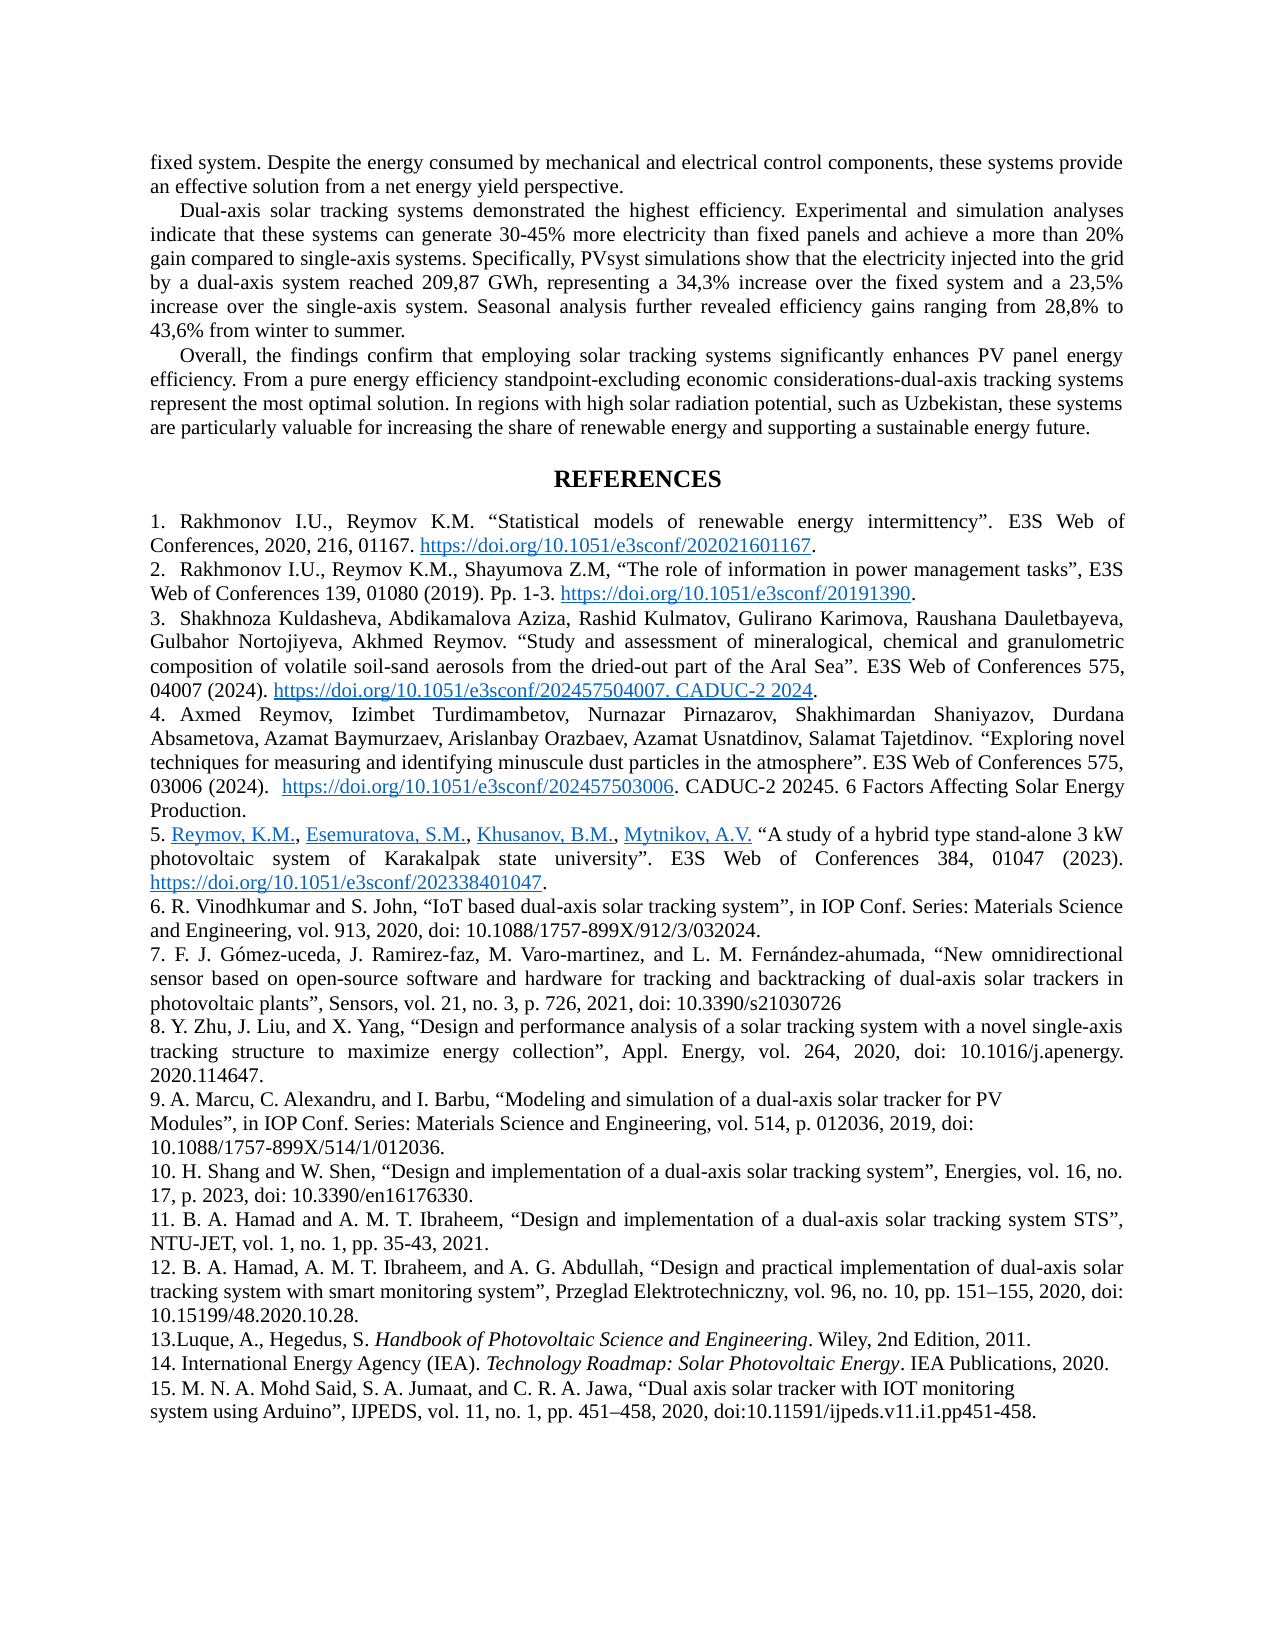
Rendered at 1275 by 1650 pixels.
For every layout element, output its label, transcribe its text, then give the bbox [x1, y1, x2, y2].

text 13.Luque, A., Hegedus, S. Handbook of Photovoltaic Science and Engineering. Wiley, 2nd Edition, 2011. [150, 1327, 1125, 1351]
list Rakhmonov I.U., Reymov K.M., Shayumova Z.M, “The role of information in power management tasks”, E3S Web of Conferences 139, 01080 (2019). Pp. 1-3. https://doi.org/10.1051/e3sconf/20191390. [150, 557, 1125, 605]
text Dual-axis solar tracking systems demonstrated the highest efficiency. Experimental and simulation analyses indicate that these systems can generate 30-45% more electricity than fixed panels and achieve a more than 20% gain compared to single-axis systems. Specifically, PVsyst simulations show that the electricity injected into the grid by a dual-axis system reached 209,87 GWh, representing a 34,3% increase over the fixed system and a 23,5% increase over the single-axis system. Seasonal analysis further revealed efficiency gains ranging from 28,8% to 43,6% from winter to summer. [150, 198, 1125, 342]
text 10.1088/1757-899X/514/1/012036. [150, 1135, 1125, 1159]
list 6. R. Vinodhkumar and S. John, “IoT based dual-axis solar tracking system”, in IOP Conf. Series: Materials Science and Engineering, vol. 913, 2020, doi: 10.1088/1757-899X/912/3/032024. [150, 894, 1125, 942]
list Shakhnoza Kuldasheva, Abdikamalova Aziza, Rashid Kulmatov, Gulirano Karimova, Raushana Dauletbayeva, Gulbahor Nortojiyeva, Akhmed Reymov. “Study and assessment of mineralogical, chemical and granulometric composition of volatile soil-sand aerosols from the dried-out part of the Aral Sea”. E3S Web of Conferences 575, 04007 (2024). https://doi.org/10.1051/e3sconf/202457504007. CADUC-2 2024. [150, 605, 1125, 702]
text Modules”, in IOP Conf. Series: Materials Science and Engineering, vol. 514, p. 012036, 2019, doi: [150, 1111, 1125, 1135]
text 9. A. Marcu, C. Alexandru, and I. Barbu, “Modeling and simulation of a dual-axis solar tracker for PV [150, 1087, 1125, 1111]
text 11. B. A. Hamad and A. M. T. Ibraheem, “Design and implementation of a dual-axis solar tracking system STS”, NTU-JET, vol. 1, no. 1, pp. 35-43, 2021. [150, 1207, 1125, 1255]
list 5. Reymov, K.M., Esemuratova, S.M., Khusanov, B.M., Mytnikov, A.V. “A study of a hybrid type stand-alone 3 kW photovoltaic system of Karakalpak state university”. E3S Web of Conferences 384, 01047 (2023). https://doi.org/10.1051/e3sconf/202338401047. [150, 822, 1125, 894]
text REFERENCES [150, 464, 1125, 492]
list Rakhmonov I.U., Reymov K.M. “Statistical models of renewable energy intermittency”. E3S Web of Conferences, 2020, 216, 01167. https://doi.org/10.1051/e3sconf/202021601167. [150, 509, 1125, 557]
text system using Arduino”, IJPEDS, vol. 11, no. 1, pp. 451–458, 2020, doi:10.11591/ijpeds.v11.i1.pp451-458. [150, 1399, 1125, 1423]
list Axmed Reymov, Izimbet Turdimambetov, Nurnazar Pirnazarov, Shakhimardan Shaniyazov, Durdana Absametova, Azamat Baymurzaev, Arislanbay Orazbaev, Azamat Usnatdinov, Salamat Tajetdinov. “Exploring novel techniques for measuring and identifying minuscule dust particles in the atmosphere”. E3S Web of Conferences 575, 03006 (2024). https://doi.org/10.1051/e3sconf/202457503006. CADUC-2 20245. 6 Factors Affecting Solar Energy Production. [150, 702, 1125, 822]
text 8. Y. Zhu, J. Liu, and X. Yang, “Design and performance analysis of a solar tracking system with a novel single-axis tracking structure to maximize energy collection”, Appl. Energy, vol. 264, 2020, doi: 10.1016/j.apenergy. 2020.114647. [150, 1014, 1125, 1087]
text 12. B. A. Hamad, A. M. T. Ibraheem, and A. G. Abdullah, “Design and practical implementation of dual-axis solar tracking system with smart monitoring system”, Przeglad Elektrotechniczny, vol. 96, no. 10, pp. 151–155, 2020, doi: 10.15199/48.2020.10.28. [150, 1255, 1125, 1327]
text 15. M. N. A. Mohd Said, S. A. Jumaat, and C. R. A. Jawa, “Dual axis solar tracker with IOT monitoring [150, 1375, 1125, 1399]
text 14. International Energy Agency (IEA). Technology Roadmap: Solar Photovoltaic Energy. IEA Publications, 2020. [150, 1351, 1125, 1375]
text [150, 150, 1125, 198]
text 10. H. Shang and W. Shen, “Design and implementation of a dual-axis solar tracking system”, Energies, vol. 16, no. 17, p. 2023, doi: 10.3390/en16176330. [150, 1159, 1125, 1207]
text Overall, the findings confirm that employing solar tracking systems significantly enhances PV panel energy efficiency. From a pure energy efficiency standpoint-excluding economic considerations-dual-axis tracking systems represent the most optimal solution. In regions with high solar radiation potential, such as Uzbekistan, these systems are particularly valuable for increasing the share of renewable energy and supporting a sustainable energy future. [150, 342, 1125, 439]
text 7. F. J. Gómez-uceda, J. Ramirez-faz, M. Varo-martinez, and L. M. Fernández-ahumada, “New omnidirectional sensor based on open-source software and hardware for tracking and backtracking of dual-axis solar trackers in photovoltaic plants”, Sensors, vol. 21, no. 3, p. 726, 2021, doi: 10.3390/s21030726 [150, 942, 1125, 1014]
